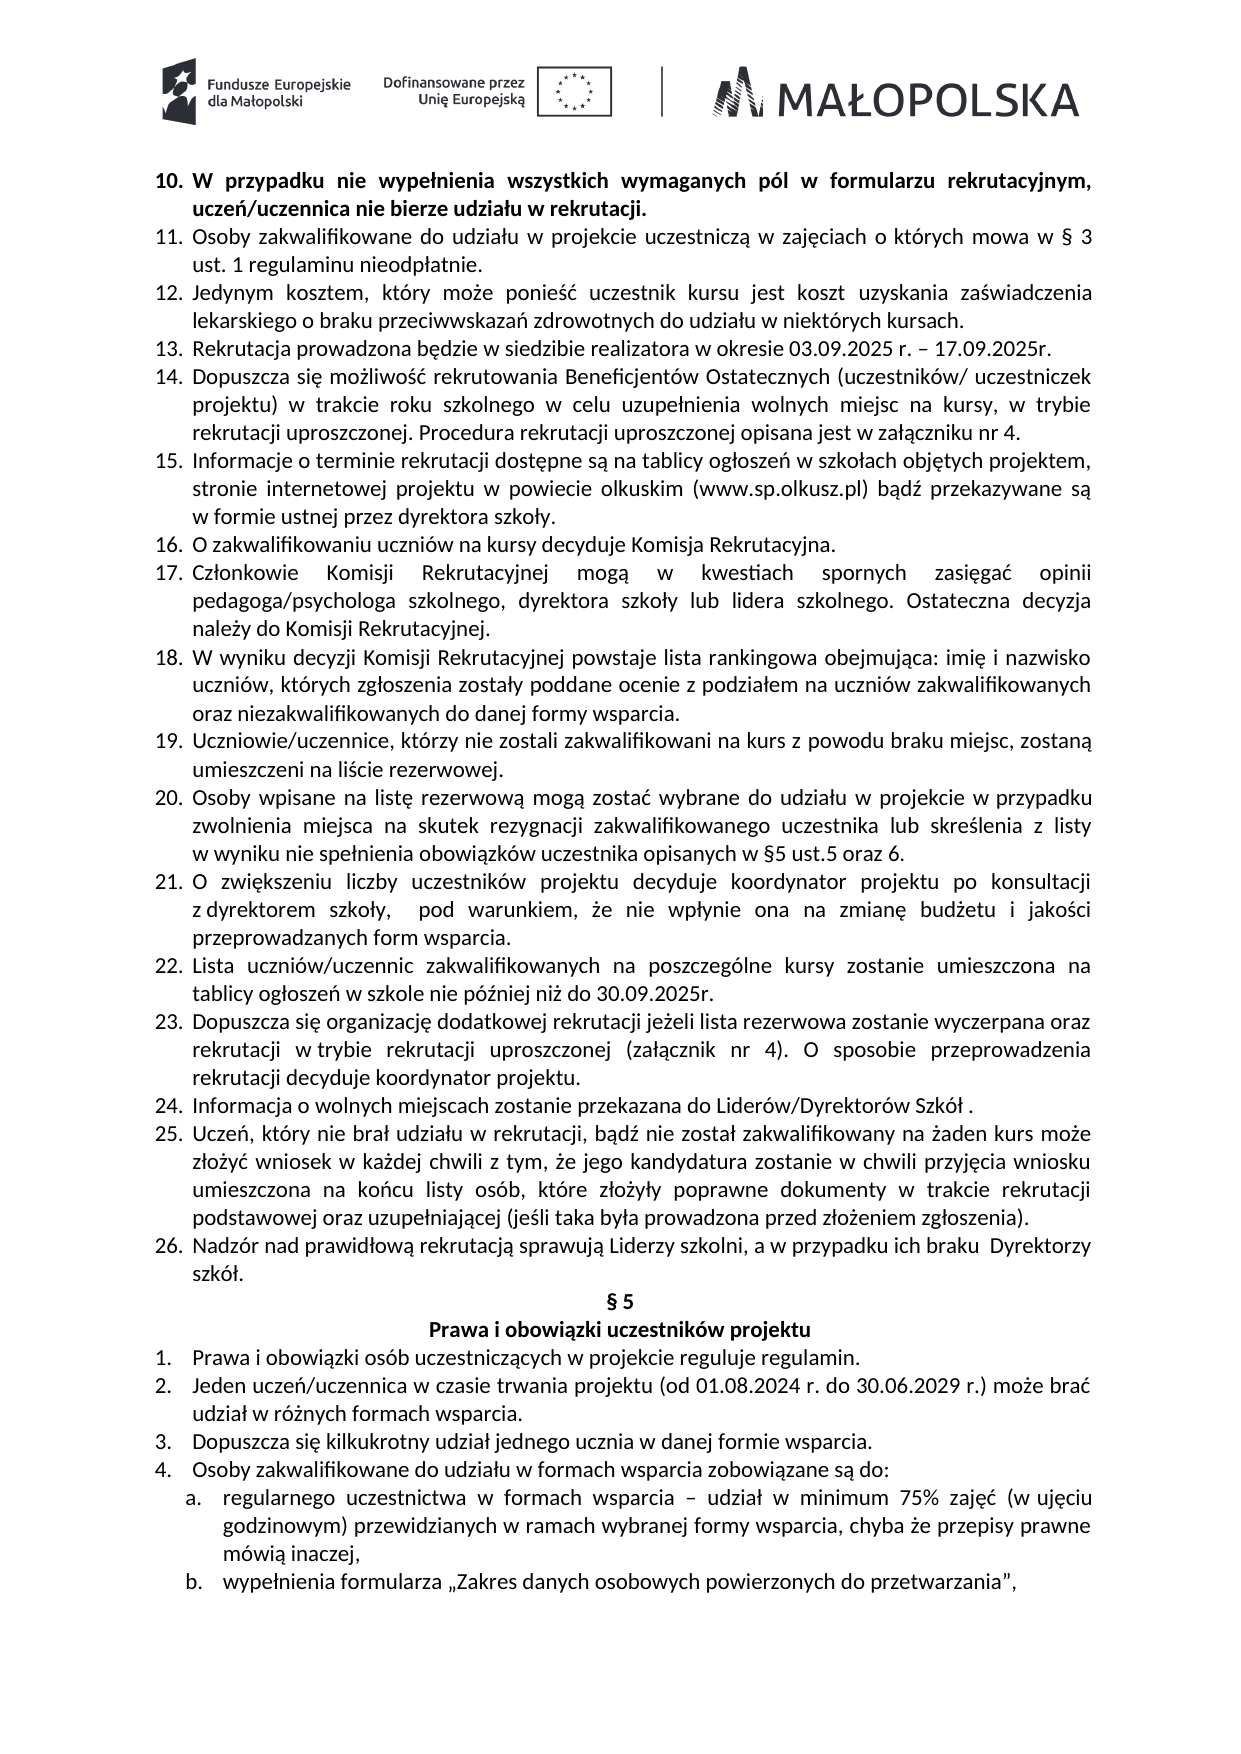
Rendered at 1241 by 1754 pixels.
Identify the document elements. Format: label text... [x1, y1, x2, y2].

list Członkowie Komisji Rekrutacyjnej mogą w kwestiach spornych zasięgać opinii pedagoga/psychologa szkolnego, dyrektora szkoły lub lidera szkolnego. Ostateczna decyzja należy do Komisji Rekrutacyjnej. [154, 558, 1093, 643]
picture [147, 44, 1093, 138]
list Dopuszcza się kilkukrotny udział jednego ucznia w danej formie wsparcia. [154, 1427, 1093, 1455]
text Prawa i obowiązki uczestników projektu [148, 1315, 1093, 1343]
list Informacje o terminie rekrutacji dostępne są na tablicy ogłoszeń w szkołach objętych projektem, stronie internetowej projektu w powiecie olkuskim (www.sp.olkusz.pl) bądź przekazywane są w formie ustnej przez dyrektora szkoły. [154, 446, 1093, 531]
list Uczniowie/uczennice, którzy nie zostali zakwalifikowani na kurs z powodu braku miejsc, zostaną umieszczeni na liście rezerwowej. [154, 727, 1093, 783]
list regularnego uczestnictwa w formach wsparcia – udział w minimum 75% zajęć (w ujęciu godzinowym) przewidzianych w ramach wybranej formy wsparcia, chyba że przepisy prawne mówią inaczej, [185, 1483, 1093, 1567]
list Lista uczniów/uczennic zakwalifikowanych na poszczególne kursy zostanie umieszczona na tablicy ogłoszeń w szkole nie później niż do 30.09.2025r. [154, 951, 1093, 1007]
list Uczeń, który nie brał udziału w rekrutacji, bądź nie został zakwalifikowany na żaden kurs może złożyć wniosek w każdej chwili z tym, że jego kandydatura zostanie w chwili przyjęcia wniosku umieszczona na końcu listy osób, które złożyły poprawne dokumenty w trakcie rekrutacji podstawowej oraz uzupełniającej (jeśli taka była prowadzona przed złożeniem zgłoszenia). [154, 1119, 1093, 1231]
list Jeden uczeń/uczennica w czasie trwania projektu (od 01.08.2024 r. do 30.06.2029 r.) może brać udział w różnych formach wsparcia. [154, 1371, 1093, 1427]
list wypełnienia formularza „Zakres danych osobowych powierzonych do przetwarzania”, [185, 1567, 1093, 1595]
text § 5 [148, 1287, 1093, 1315]
list O zwiększeniu liczby uczestników projektu decyduje koordynator projektu po konsultacji z dyrektorem szkoły, pod warunkiem, że nie wpłynie ona na zmianę budżetu i jakości przeprowadzanych form wsparcia. [154, 867, 1093, 951]
list Prawa i obowiązki osób uczestniczących w projekcie reguluje regulamin. [154, 1343, 1093, 1371]
list Jedynym kosztem, który może ponieść uczestnik kursu jest koszt uzyskania zaświadczenia lekarskiego o braku przeciwwskazań zdrowotnych do udziału w niektórych kursach. [154, 278, 1093, 334]
list Rekrutacja prowadzona będzie w siedzibie realizatora w okresie 03.09.2025 r. – 17.09.2025r. [154, 334, 1093, 362]
list O zakwalifikowaniu uczniów na kursy decyduje Komisja Rekrutacyjna. [154, 531, 1093, 558]
list W wyniku decyzji Komisji Rekrutacyjnej powstaje lista rankingowa obejmująca: imię i nazwisko uczniów, których zgłoszenia zostały poddane ocenie z podziałem na uczniów zakwalifikowanych oraz niezakwalifikowanych do danej formy wsparcia. [154, 643, 1093, 727]
list Dopuszcza się możliwość rekrutowania Beneficjentów Ostatecznych (uczestników/ uczestniczek projektu) w trakcie roku szkolnego w celu uzupełnienia wolnych miejsc na kursy, w trybie rekrutacji uproszczonej. Procedura rekrutacji uproszczonej opisana jest w załączniku nr 4. [154, 362, 1093, 446]
list Nadzór nad prawidłową rekrutacją sprawują Liderzy szkolni, a w przypadku ich braku Dyrektorzy szkół. [154, 1231, 1093, 1287]
list Osoby wpisane na listę rezerwową mogą zostać wybrane do udziału w projekcie w przypadku zwolnienia miejsca na skutek rezygnacji zakwalifikowanego uczestnika lub skreślenia z listy w wyniku nie spełnienia obowiązków uczestnika opisanych w §5 ust.5 oraz 6. [154, 783, 1093, 867]
list Dopuszcza się organizację dodatkowej rekrutacji jeżeli lista rezerwowa zostanie wyczerpana oraz rekrutacji w trybie rekrutacji uproszczonej (załącznik nr 4). O sposobie przeprowadzenia rekrutacji decyduje koordynator projektu. [154, 1007, 1093, 1091]
list Osoby zakwalifikowane do udziału w formach wsparcia zobowiązane są do: [154, 1455, 1093, 1483]
list W przypadku nie wypełnienia wszystkich wymaganych pól w formularzu rekrutacyjnym, uczeń/uczennica nie bierze udziału w rekrutacji. [154, 166, 1093, 222]
list Osoby zakwalifikowane do udziału w projekcie uczestniczą w zajęciach o których mowa w § 3 ust. 1 regulaminu nieodpłatnie. [154, 222, 1093, 278]
list Informacja o wolnych miejscach zostanie przekazana do Liderów/Dyrektorów Szkół . [154, 1091, 1093, 1119]
